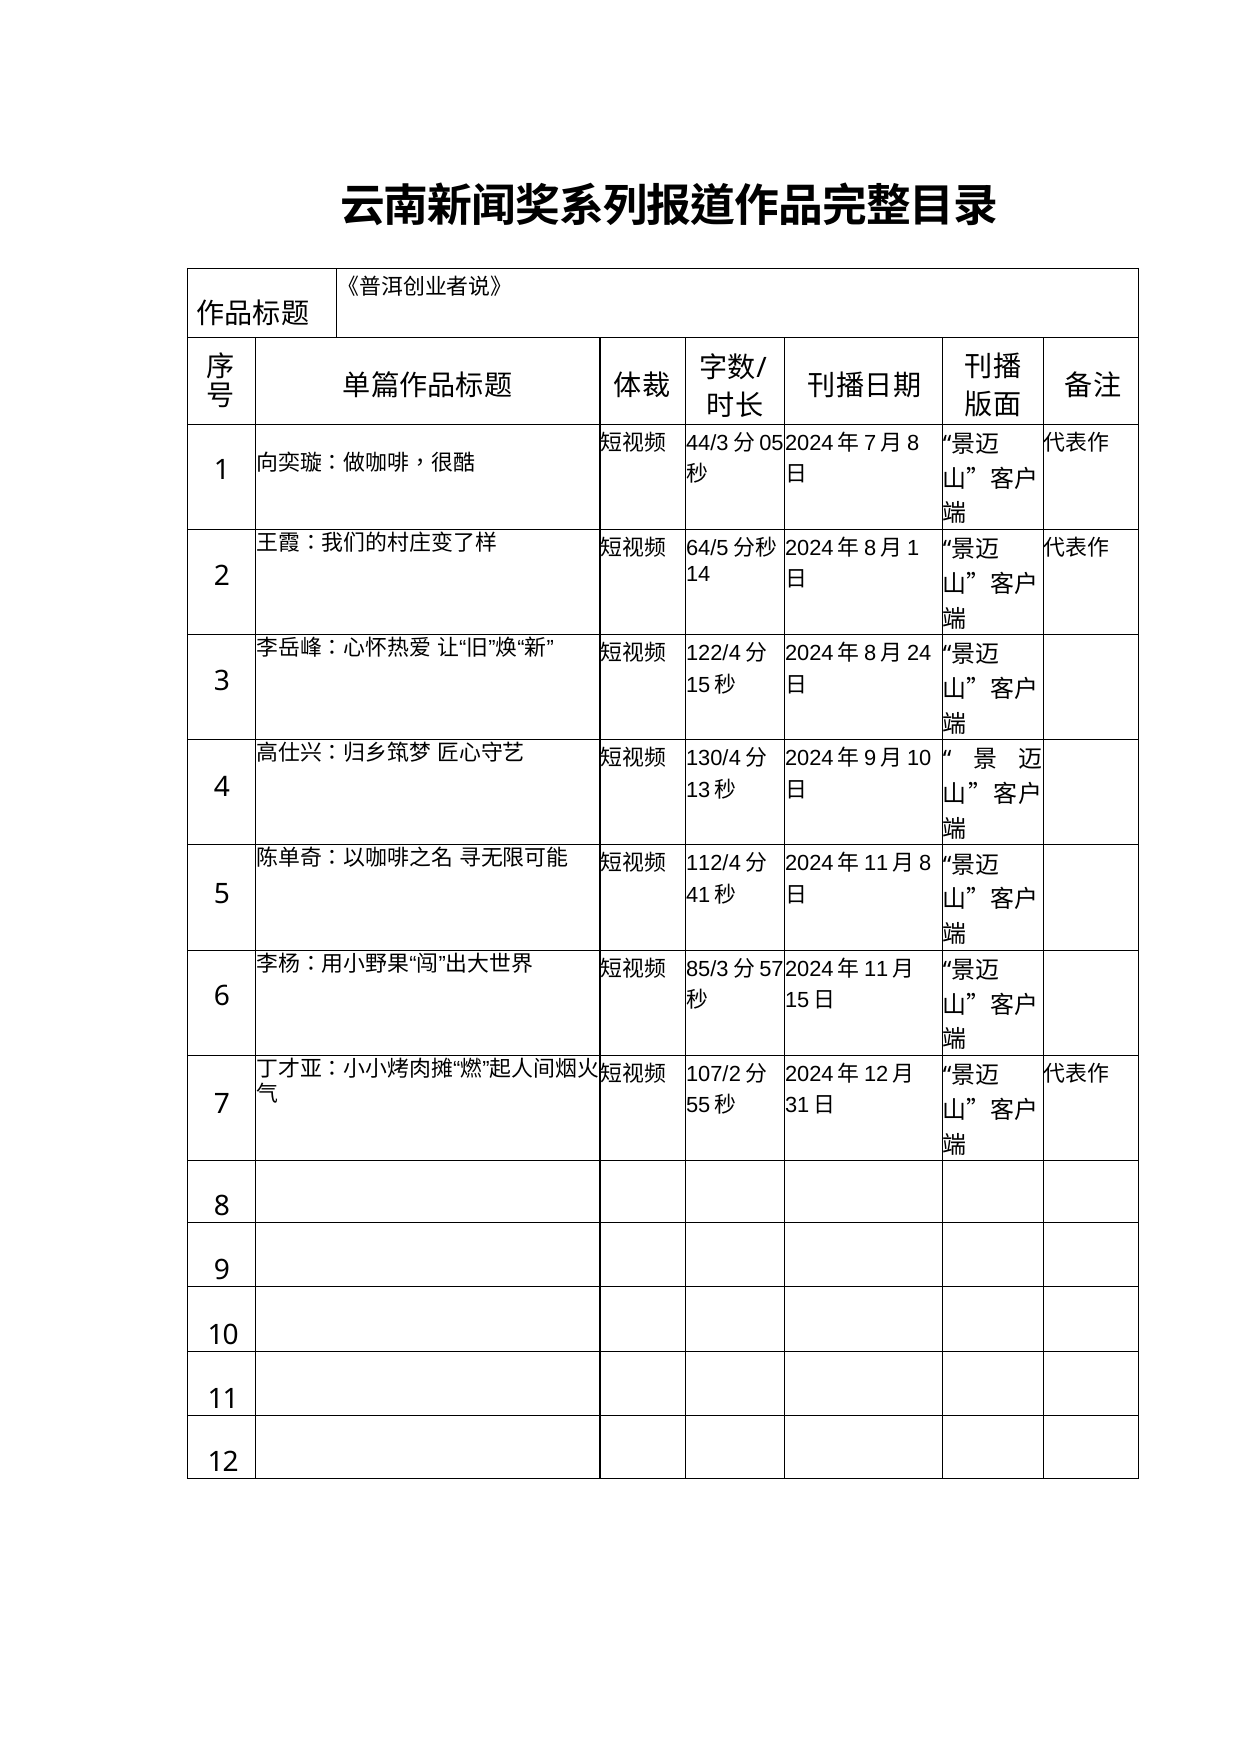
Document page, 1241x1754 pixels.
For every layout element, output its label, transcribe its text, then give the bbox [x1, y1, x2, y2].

table_cell [943, 1161, 1043, 1222]
table_cell “景迈山”客户端 [943, 845, 1043, 949]
table_cell 6 [188, 951, 255, 1055]
table_cell 单篇作品标题 [256, 338, 599, 423]
table_cell 44/3分05秒 [686, 425, 784, 529]
table_cell 85/3分57秒 [686, 951, 784, 1055]
table_cell 122/4分15秒 [686, 635, 784, 739]
table_cell 10 [188, 1287, 255, 1351]
table_cell [601, 1287, 685, 1351]
table_cell [1044, 845, 1138, 949]
table_cell 短视频 [601, 425, 685, 529]
table_cell 短视频 [601, 530, 685, 634]
table_cell “景迈山”客户端 [943, 951, 1043, 1055]
table_cell [686, 1416, 784, 1478]
table_cell [1044, 1161, 1138, 1222]
table_cell 8 [188, 1161, 255, 1222]
table_cell 2024年8月1日 [785, 530, 942, 634]
table_cell 2024年8月24日 [785, 635, 942, 739]
table_cell “景迈山”客户端 [943, 425, 1043, 529]
table_cell 7 [188, 1056, 255, 1160]
table_cell [601, 1223, 685, 1286]
table_cell [256, 1416, 599, 1478]
table_cell 代表作 [1044, 530, 1138, 634]
table_cell 高仕兴：归乡筑梦 匠心守艺 [256, 740, 599, 844]
table_header 作品标题 [188, 269, 336, 337]
table_cell [943, 1223, 1043, 1286]
table_cell [943, 1287, 1043, 1351]
table_cell “景迈山”客户端 [943, 740, 1043, 844]
table_cell 序号 [188, 338, 255, 423]
table_cell [785, 1352, 942, 1415]
table_cell 代表作 [1044, 425, 1138, 529]
table_cell “景迈山”客户端 [943, 530, 1043, 634]
text 云南新闻奖系列报道作品完整目录 [340, 177, 1053, 232]
table_cell [256, 1287, 599, 1351]
table_cell [601, 1352, 685, 1415]
table_cell 2024年11月8日 [785, 845, 942, 949]
table_cell [686, 1287, 784, 1351]
table_cell 1 [188, 425, 255, 529]
table_cell 4 [188, 740, 255, 844]
table_cell 刊播日期 [785, 338, 942, 423]
table_cell 陈单奇：以咖啡之名 寻无限可能 [256, 845, 599, 949]
table_cell 王霞：我们的村庄变了样 [256, 530, 599, 634]
table_cell 112/4分41秒 [686, 845, 784, 949]
table_cell [785, 1287, 942, 1351]
table_cell 2 [188, 530, 255, 634]
table_cell 107/2分55秒 [686, 1056, 784, 1160]
table_cell [686, 1223, 784, 1286]
table_cell [1044, 1223, 1138, 1286]
table_cell 短视频 [601, 635, 685, 739]
table_cell [256, 1161, 599, 1222]
table_cell [256, 1223, 599, 1286]
table_cell [943, 1352, 1043, 1415]
table_cell [1044, 951, 1138, 1055]
table_cell 64/5分秒14 [686, 530, 784, 634]
table_cell [785, 1223, 942, 1286]
table_cell 体裁 [601, 338, 685, 423]
table_cell [686, 1352, 784, 1415]
table_cell 短视频 [601, 951, 685, 1055]
table_cell 短视频 [601, 845, 685, 949]
table_cell 2024年9月10日 [785, 740, 942, 844]
table_cell 刊播 版面 [943, 338, 1043, 423]
table_cell 2024年11月15日 [785, 951, 942, 1055]
table_cell “景迈山”客户端 [943, 1056, 1043, 1160]
table_cell 李杨：用小野果“闯”出大世界 [256, 951, 599, 1055]
table_cell 2024年7月8日 [785, 425, 942, 529]
table_cell [686, 1161, 784, 1222]
table_cell 备注 [1044, 338, 1138, 423]
table_cell 12 [188, 1416, 255, 1478]
table_cell [1044, 1287, 1138, 1351]
table_cell 2024年12月31日 [785, 1056, 942, 1160]
table_cell [785, 1416, 942, 1478]
table_cell 丁才亚：小小烤肉摊“燃”起人间烟火气 [256, 1056, 599, 1160]
table_cell 代表作 [1044, 1056, 1138, 1160]
table_cell 130/4分13秒 [686, 740, 784, 844]
table_cell [943, 1416, 1043, 1478]
table_cell [1044, 1416, 1138, 1478]
table_cell [601, 1416, 685, 1478]
table_cell 3 [188, 635, 255, 739]
table_cell 字数/ 时长 [686, 338, 784, 423]
table_cell [1044, 635, 1138, 739]
table_header 《普洱创业者说》 [337, 269, 1138, 337]
table_cell [1044, 740, 1138, 844]
table_cell [601, 1161, 685, 1222]
table_cell 短视频 [601, 1056, 685, 1160]
table_cell [256, 1352, 599, 1415]
table_cell 9 [188, 1223, 255, 1286]
table_cell [785, 1161, 942, 1222]
table_cell [1044, 1352, 1138, 1415]
table_cell 李岳峰：心怀热爱 让“旧”焕“新” [256, 635, 599, 739]
table_cell 5 [188, 845, 255, 949]
table_cell “景迈山”客户端 [943, 635, 1043, 739]
table_cell 11 [188, 1352, 255, 1415]
table_cell 短视频 [601, 740, 685, 844]
table_cell 向奕璇：做咖啡，很酷 [256, 425, 599, 529]
